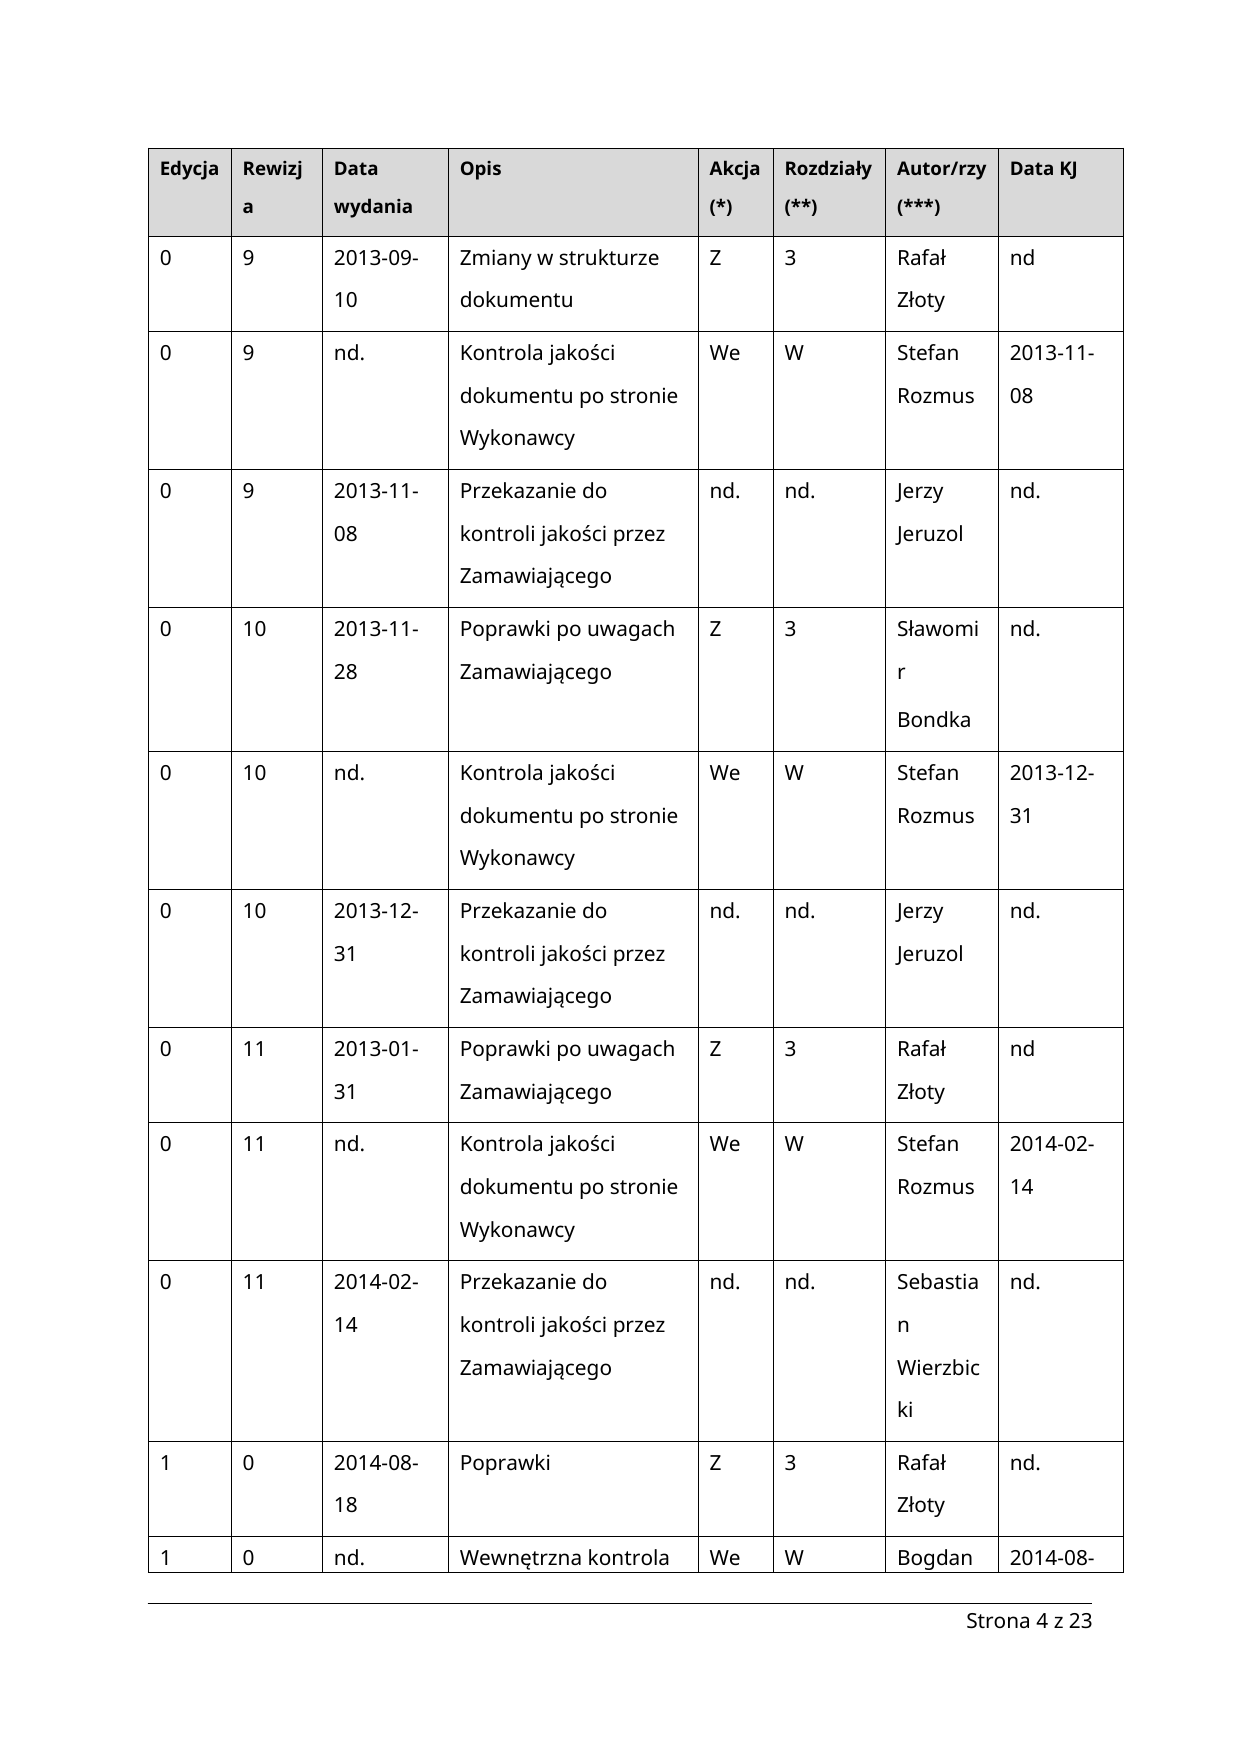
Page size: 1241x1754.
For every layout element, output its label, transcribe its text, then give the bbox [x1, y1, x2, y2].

table_cell 2013-01-31 [323, 1028, 448, 1122]
table_cell 2013-11-08 [999, 332, 1123, 469]
table_cell 3 [774, 1442, 885, 1536]
table_cell 2014-02-14 [999, 1123, 1123, 1260]
table_cell 3 [774, 608, 885, 751]
table_cell Z [699, 237, 773, 331]
table_cell nd. [774, 1261, 885, 1441]
table_header Rewizja [232, 149, 322, 236]
table_cell Z [699, 1442, 773, 1536]
table_cell 2013-09-10 [323, 237, 448, 331]
table_cell 3 [774, 237, 885, 331]
table_cell W [774, 1123, 885, 1260]
table_cell nd. [323, 332, 448, 469]
table_cell nd. [999, 1442, 1123, 1536]
table_cell 2013-12-31 [999, 752, 1123, 889]
table_cell Jerzy Jeruzol [886, 890, 998, 1027]
table_cell nd. [999, 470, 1123, 607]
table_cell nd. [999, 608, 1123, 751]
table_cell nd. [699, 470, 773, 607]
table_cell 2014-08-18 [323, 1442, 448, 1536]
table_header Data KJ [999, 149, 1123, 236]
table_cell nd. [323, 752, 448, 889]
table_cell We [699, 332, 773, 469]
table_cell Rafał Złoty [886, 1442, 998, 1536]
table_cell nd [999, 1028, 1123, 1122]
table_cell 0 [149, 332, 231, 469]
table_header Rozdziały (**) [774, 149, 885, 236]
table_cell Stefan Rozmus [886, 1123, 998, 1260]
table_cell Przekazanie do kontroli jakości przez Zamawiającego [449, 1261, 698, 1441]
table_cell 11 [232, 1261, 322, 1441]
table_cell Rafał Złoty [886, 237, 998, 331]
table_header Opis [449, 149, 698, 236]
table_cell nd. [699, 1261, 773, 1441]
table_cell 2013-12-31 [323, 890, 448, 1027]
table_cell 9 [232, 237, 322, 331]
table_cell nd. [999, 890, 1123, 1027]
table_cell 10 [232, 752, 322, 889]
table_cell We [699, 752, 773, 889]
table_cell nd. [323, 1123, 448, 1260]
table_cell Poprawki po uwagach Zamawiającego [449, 608, 698, 751]
table_cell 2014-08-29 [999, 1537, 1123, 1572]
table_cell 0 [149, 1261, 231, 1441]
table_cell We [699, 1123, 773, 1260]
table_header Edycja [149, 149, 231, 236]
table_cell Zmiany w strukturze dokumentu [449, 237, 698, 331]
table_cell 0 [232, 1442, 322, 1536]
table_cell 0 [149, 752, 231, 889]
table_cell 0 [149, 890, 231, 1027]
table_cell Przekazanie do kontroli jakości przez Zamawiającego [449, 890, 698, 1027]
table_cell 0 [149, 1028, 231, 1122]
table_cell 9 [232, 332, 322, 469]
table_cell Przekazanie do kontroli jakości przez Zamawiającego [449, 470, 698, 607]
table_cell 2013-11-08 [323, 470, 448, 607]
table_cell Jerzy Jeruzol [886, 470, 998, 607]
table_cell 9 [232, 470, 322, 607]
table_cell 1 [149, 1537, 231, 1572]
table_cell 11 [232, 1123, 322, 1260]
table_cell Stefan Rozmus [886, 332, 998, 469]
table_cell 10 [232, 890, 322, 1027]
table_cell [449, 332, 698, 469]
table_cell W [774, 332, 885, 469]
table_cell 0 [232, 1537, 322, 1572]
table_cell 2014-02-14 [323, 1261, 448, 1441]
table_cell nd. [323, 1537, 448, 1572]
table_cell 0 [149, 1123, 231, 1260]
table_cell Kontrola jakości dokumentu po stronie Wykonawcy [449, 752, 698, 889]
table_cell W [774, 1537, 885, 1572]
table_cell nd. [774, 470, 885, 607]
table_cell Z [699, 1028, 773, 1122]
table_cell 0 [149, 237, 231, 331]
table_cell W [774, 752, 885, 889]
table_header Akcja (*) [699, 149, 773, 236]
table_cell nd. [774, 890, 885, 1027]
table_cell 3 [774, 1028, 885, 1122]
table_cell 10 [232, 608, 322, 751]
table_cell nd [999, 237, 1123, 331]
table_cell We [699, 1537, 773, 1572]
table_header Data wydania [323, 149, 448, 236]
table_header Autor/rzy (***) [886, 149, 998, 236]
table_cell 0 [149, 608, 231, 751]
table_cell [449, 1537, 698, 1572]
table_cell Bogdan Schmidt [886, 1537, 998, 1572]
table_cell Z [699, 608, 773, 751]
table_cell Stefan Rozmus [886, 752, 998, 889]
table_cell 0 [149, 470, 231, 607]
table_cell nd. [999, 1261, 1123, 1441]
table_cell 2013-11-28 [323, 608, 448, 751]
table_cell Sebastian Wierzbicki [886, 1261, 998, 1441]
table_cell Poprawki po uwagach Zamawiającego [449, 1028, 698, 1122]
table_cell Kontrola jakości dokumentu po stronie Wykonawcy [449, 1123, 698, 1260]
table_cell Poprawki [449, 1442, 698, 1536]
table_cell nd. [699, 890, 773, 1027]
table_cell 11 [232, 1028, 322, 1122]
table_cell Rafał Złoty [886, 1028, 998, 1122]
table_cell 1 [149, 1442, 231, 1536]
table_cell Sławomir Bondka [886, 608, 998, 751]
